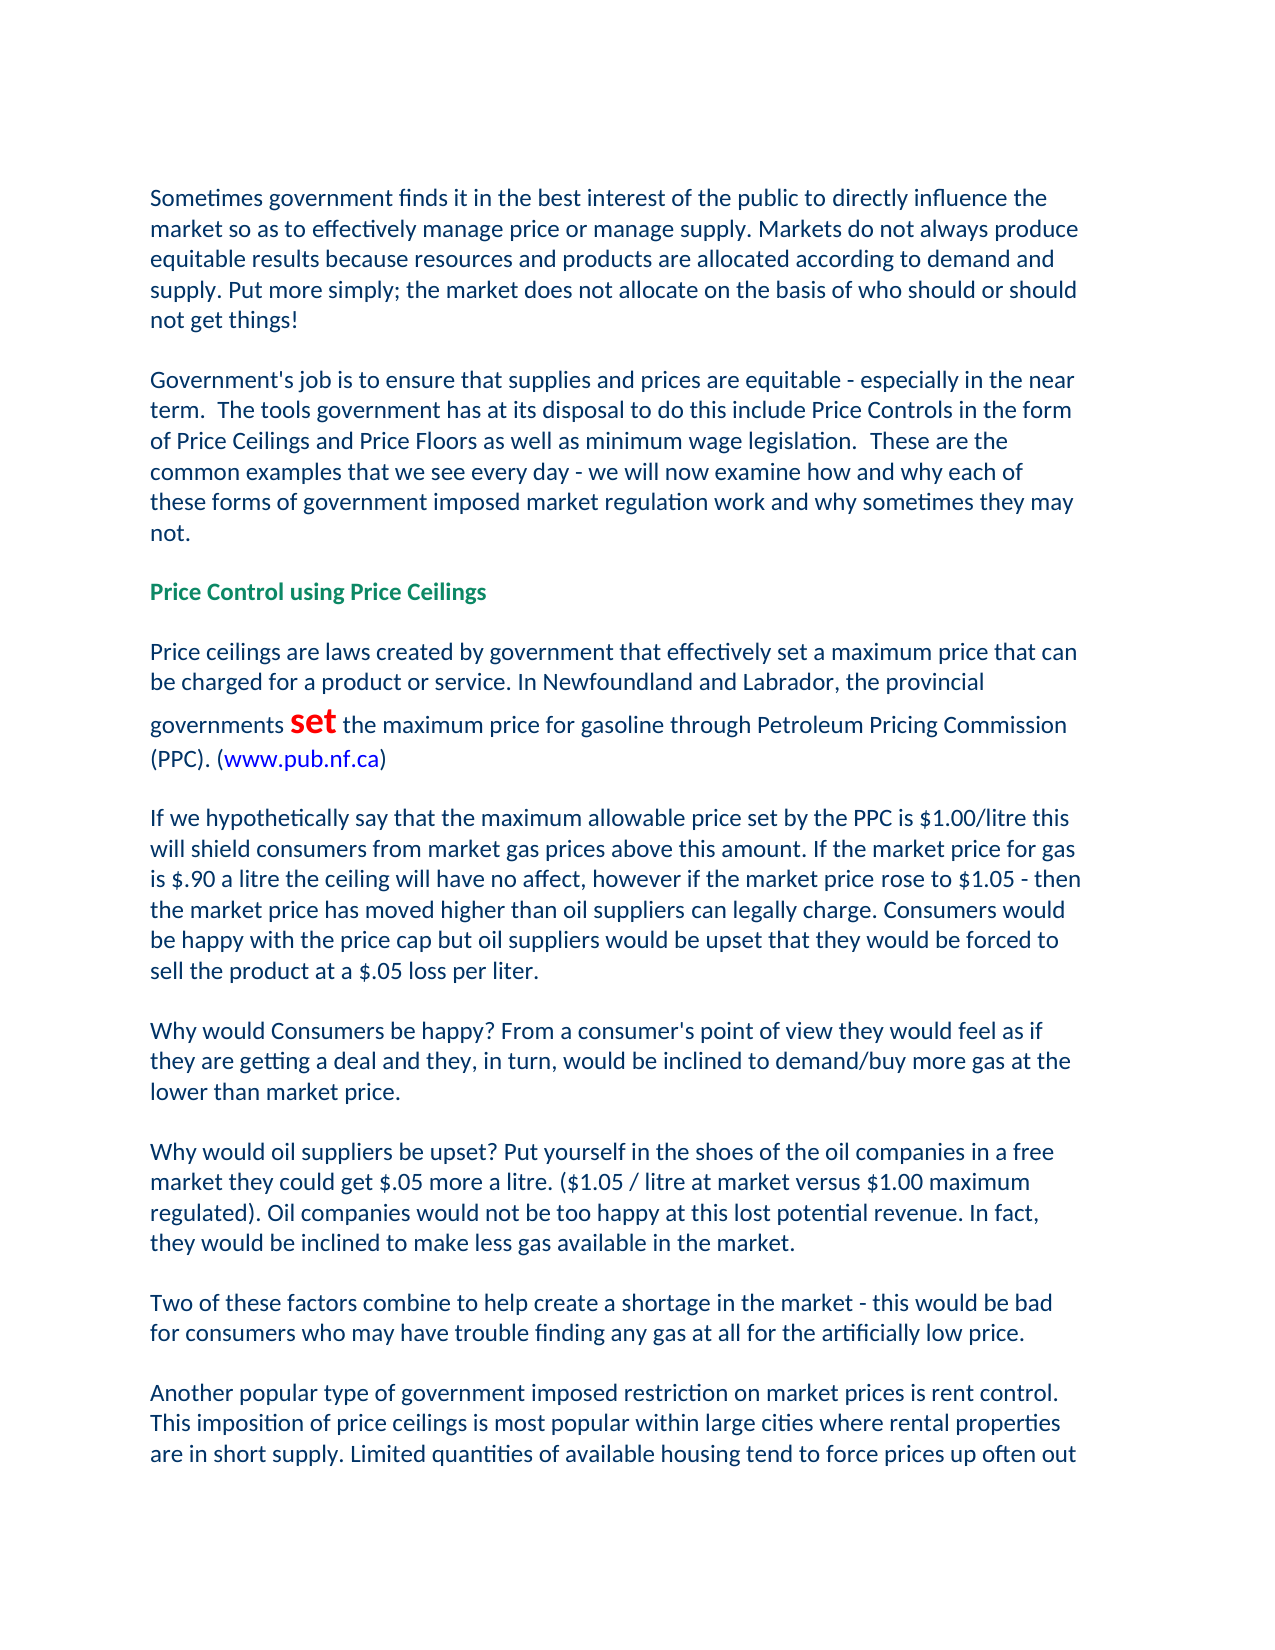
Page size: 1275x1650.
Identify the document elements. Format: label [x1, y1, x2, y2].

table_cell [147, 150, 1084, 1472]
